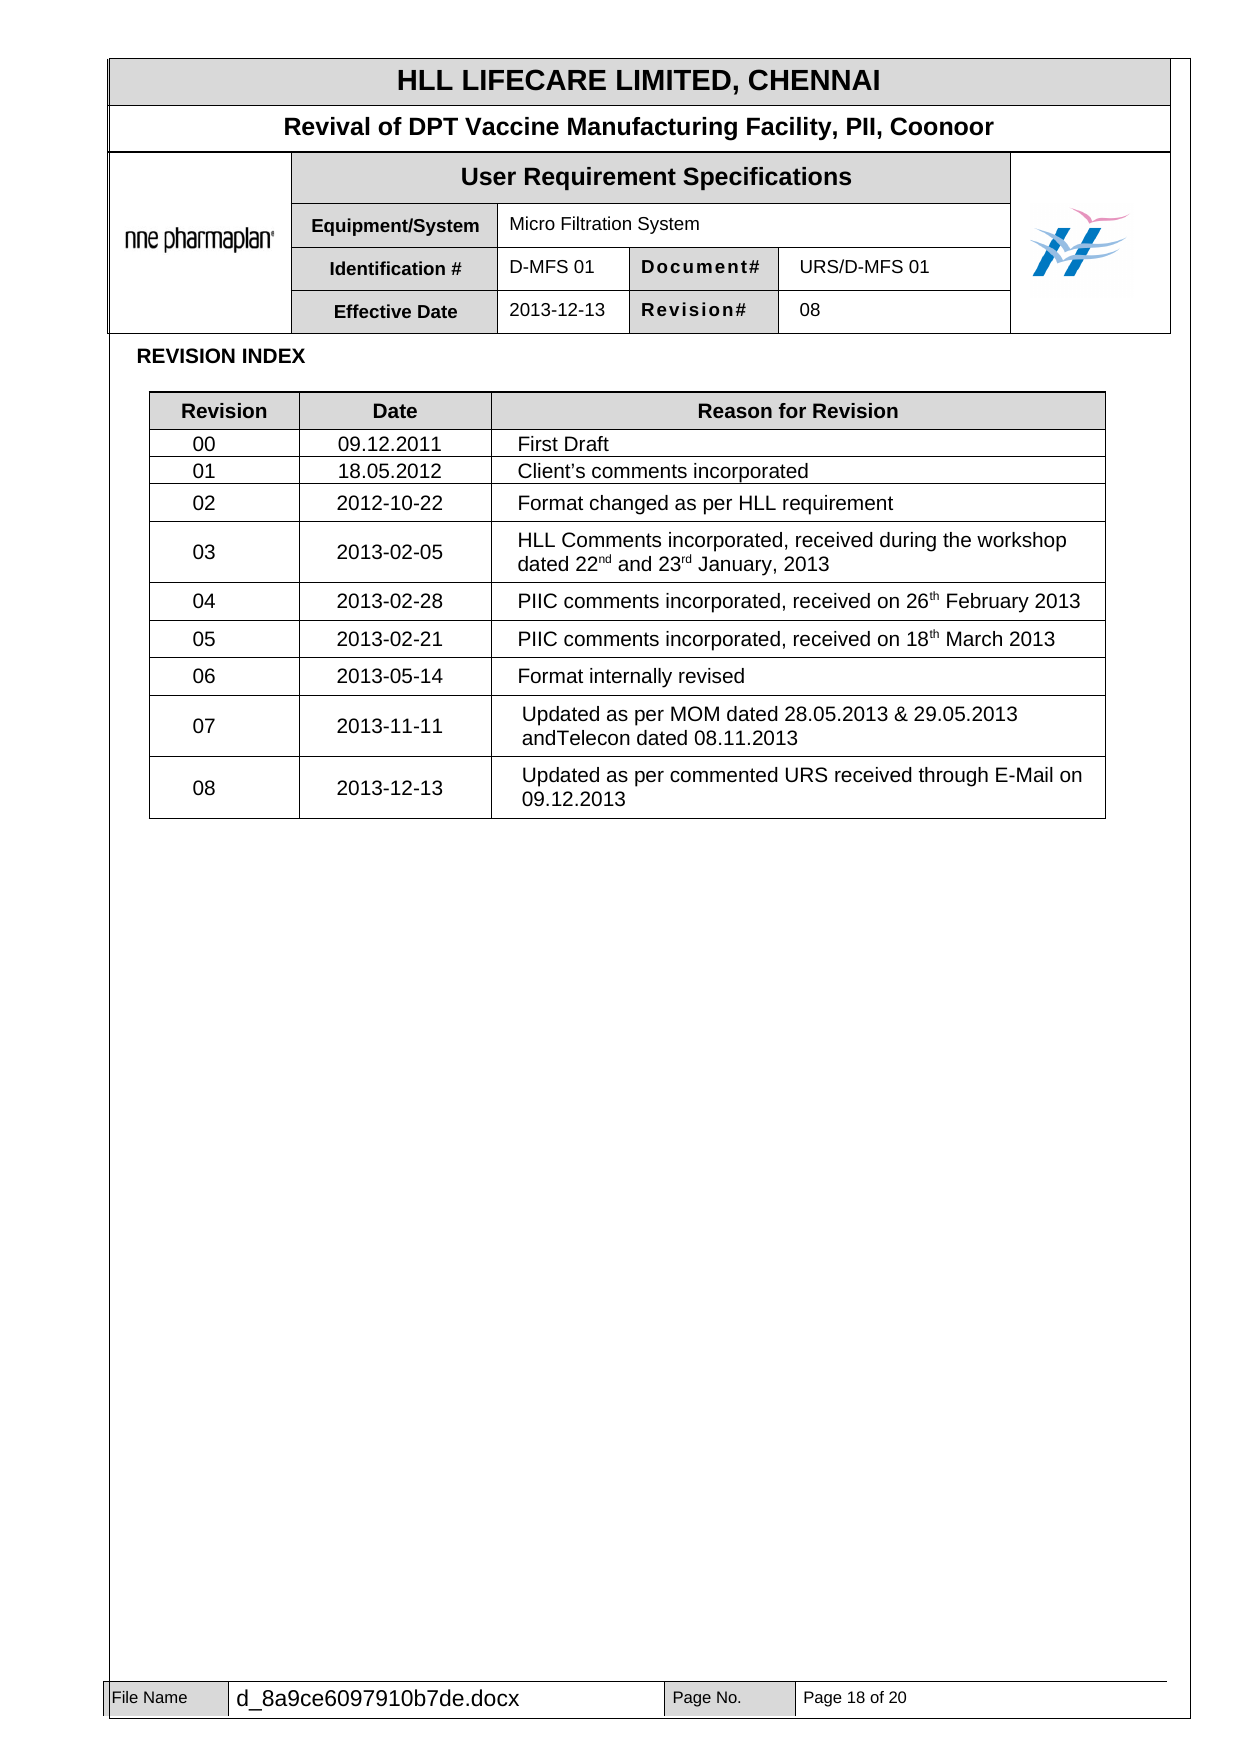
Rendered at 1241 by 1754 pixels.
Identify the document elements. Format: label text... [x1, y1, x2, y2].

table_cell Client’s comments incorporated [492, 457, 1105, 483]
text REVISION INDEX [118, 343, 1182, 367]
table_cell 05 [150, 621, 299, 657]
table_cell 01 [150, 457, 299, 483]
table_cell 06 [150, 658, 299, 694]
table_cell 02 [150, 484, 299, 521]
table_cell Updated as per MOM dated 28.05.2013 & 29.05.2013 andTelecon dated 08.11.2013 [492, 696, 1105, 756]
table_cell Format internally revised [492, 658, 1105, 694]
table_cell First Draft [492, 430, 1105, 456]
picture [124, 226, 275, 255]
table_cell 2013-02-28 [300, 583, 491, 619]
table_header Date [300, 393, 491, 429]
table_cell 2013-02-21 [300, 621, 491, 657]
table_cell 2013-05-14 [300, 658, 491, 694]
table_cell PIIC comments incorporated, received on 26th February 2013 [492, 583, 1105, 619]
table_header Reason for Revision [492, 393, 1105, 429]
table_cell PIIC comments incorporated, received on 18th March 2013 [492, 621, 1105, 657]
table_cell 08 [150, 757, 299, 817]
table_cell 07 [150, 696, 299, 756]
table_header Revision [150, 393, 299, 429]
picture [1030, 203, 1134, 298]
table_cell 2013-11-11 [300, 696, 491, 756]
table_cell 00 [150, 430, 299, 456]
table_cell 04 [150, 583, 299, 619]
table_cell Updated as per commented URS received through E-Mail on 09.12.2013 [492, 757, 1105, 817]
table_cell HLL Comments incorporated, received during the workshop dated 22nd and 23rd January, 2013 [492, 522, 1105, 582]
table_cell 03 [150, 522, 299, 582]
table_cell Format changed as per HLL requirement [492, 484, 1105, 521]
table_cell 2013-12-13 [300, 757, 491, 817]
table_cell 09.12.2011 [300, 430, 491, 456]
table_cell 18.05.2012 [300, 457, 491, 483]
table_cell 2012-10-22 [300, 484, 491, 521]
table_cell 2013-02-05 [300, 522, 491, 582]
